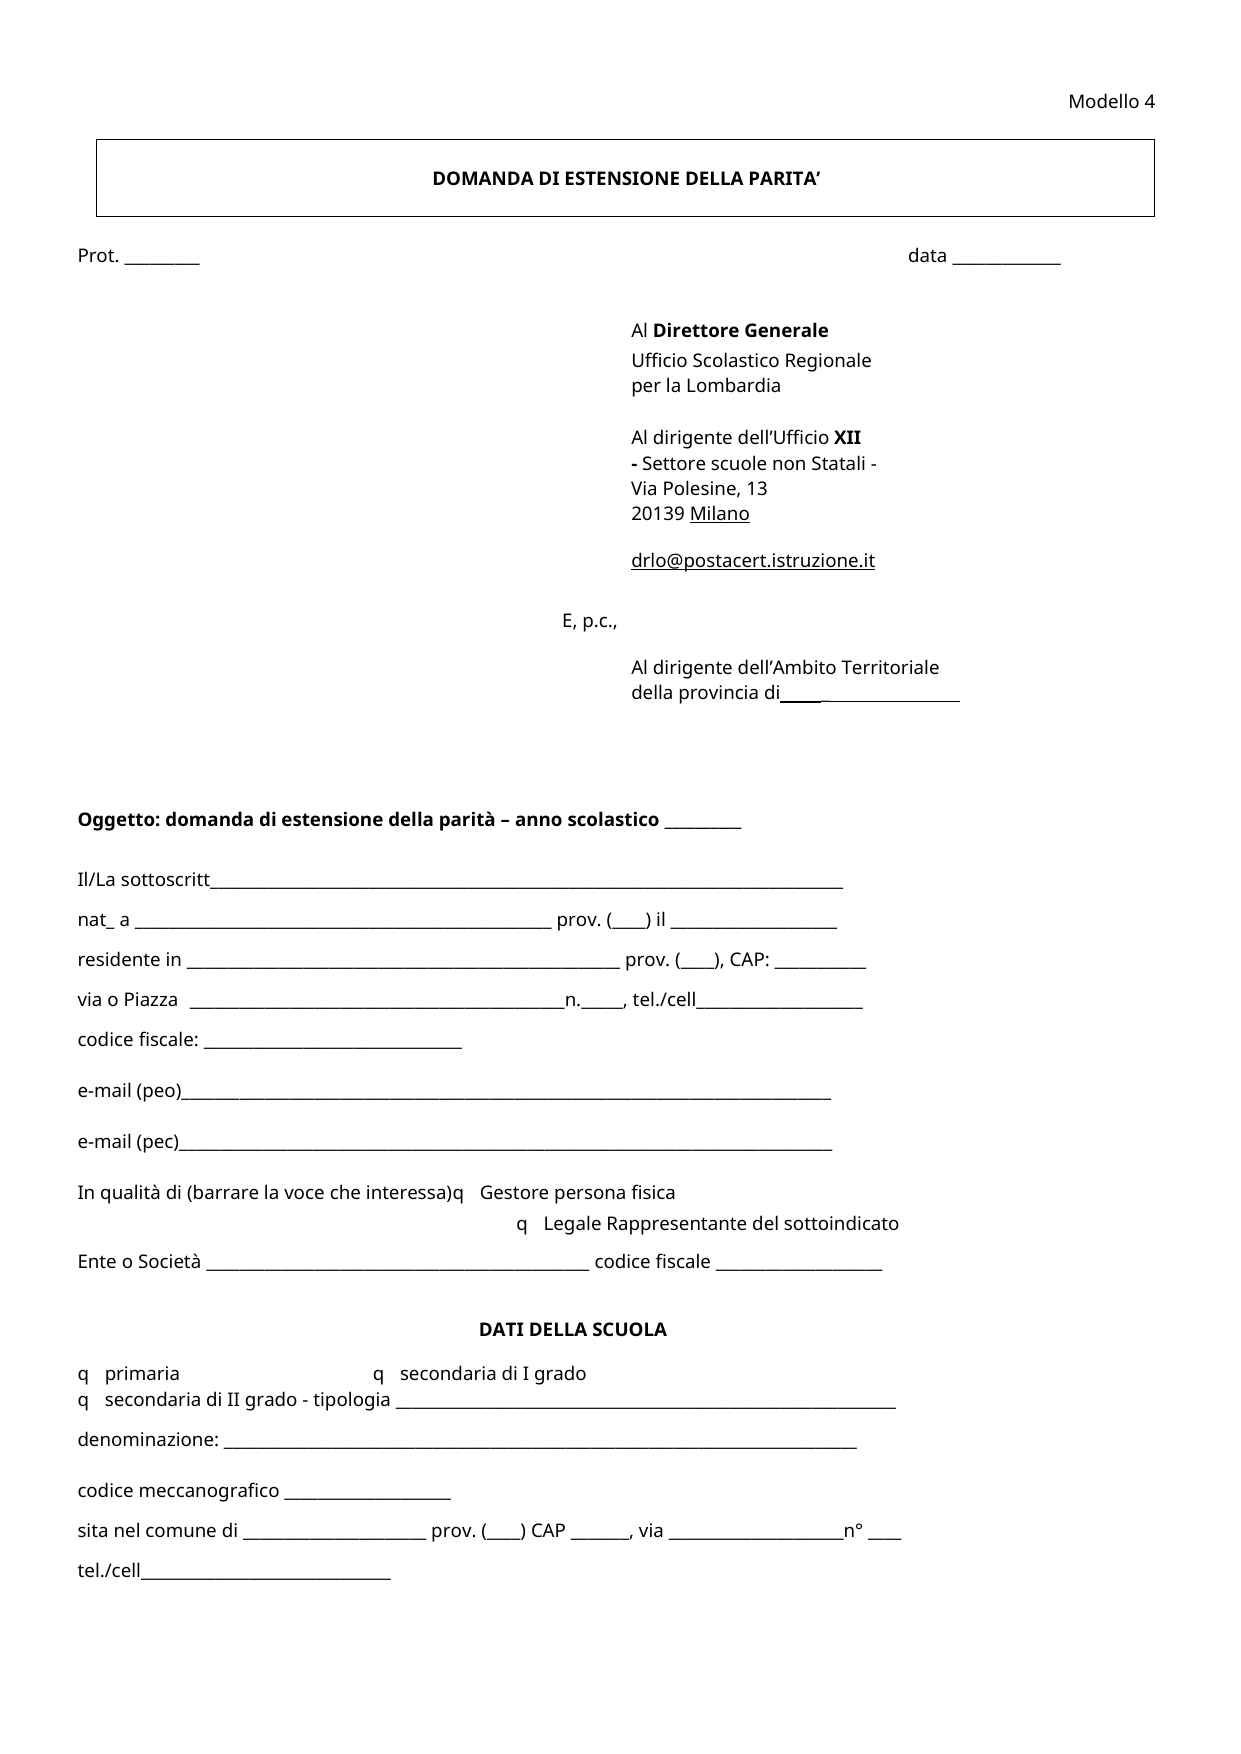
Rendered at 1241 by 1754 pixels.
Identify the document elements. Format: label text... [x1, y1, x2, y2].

text via o Piazza _____________________________________________n._____, tel./cell____________________ [77, 986, 1157, 1012]
text nat_ a __________________________________________________ prov. (____) il ____________________ [77, 906, 1157, 932]
text Il/La sottoscritt____________________________________________________________________________ [77, 866, 1157, 892]
text Ufficio Scolastico Regionale [631, 347, 955, 372]
text Modello 4 [77, 88, 1155, 114]
table_header DOMANDA DI ESTENSIONE DELLA PARITA’ [97, 140, 1154, 216]
text e-mail (pec)_______________________________________________________________________________ [77, 1129, 1157, 1154]
text Prot. _________ data _____________ [77, 243, 1157, 268]
text Al dirigente dell’Ufficio XII [631, 424, 955, 450]
text qLegale Rappresentante del sottoindicato [373, 1211, 1157, 1236]
text denominazione: ____________________________________________________________________________ [77, 1426, 1157, 1451]
text In qualità di (barrare la voce che interessa) qGestore persona fisica [77, 1180, 1157, 1205]
text Via Polesine, 13 [631, 476, 889, 501]
text tel./cell______________________________ [77, 1557, 1157, 1582]
text sita nel comune di ______________________ prov. (____) CAP _______, via _____________________n° ____ [77, 1517, 1157, 1543]
text Ente o Società ______________________________________________ codice fiscale ____________________ [77, 1248, 1157, 1273]
text 20139 Milano [631, 501, 1155, 525]
text codice meccanografico ____________________ [77, 1477, 1157, 1502]
text drlo@postacert.istruzione.it [631, 548, 1155, 572]
text - Settore scuole non Statali - [631, 450, 955, 476]
text Al Direttore Generale [631, 318, 1155, 343]
text residente in ____________________________________________________ prov. (____), CAP: ___________ [77, 947, 1157, 972]
text per la Lombardia [631, 373, 955, 398]
text qsecondaria di II grado - tipologia ____________________________________________________________ [77, 1386, 1157, 1411]
text qprimaria qsecondaria di I grado [77, 1360, 1157, 1386]
text codice fiscale: _______________________________ [77, 1027, 1157, 1052]
text e-mail (peo)______________________________________________________________________________ [77, 1078, 1157, 1103]
text E, p.c., [562, 607, 967, 633]
text Al dirigente dell’Ambito Territoriale della provincia di _ [631, 654, 967, 705]
text DATI DELLA SCUOLA [479, 1316, 1157, 1341]
text Oggetto: domanda di estensione della parità – anno scolastico __________ [77, 807, 1157, 832]
